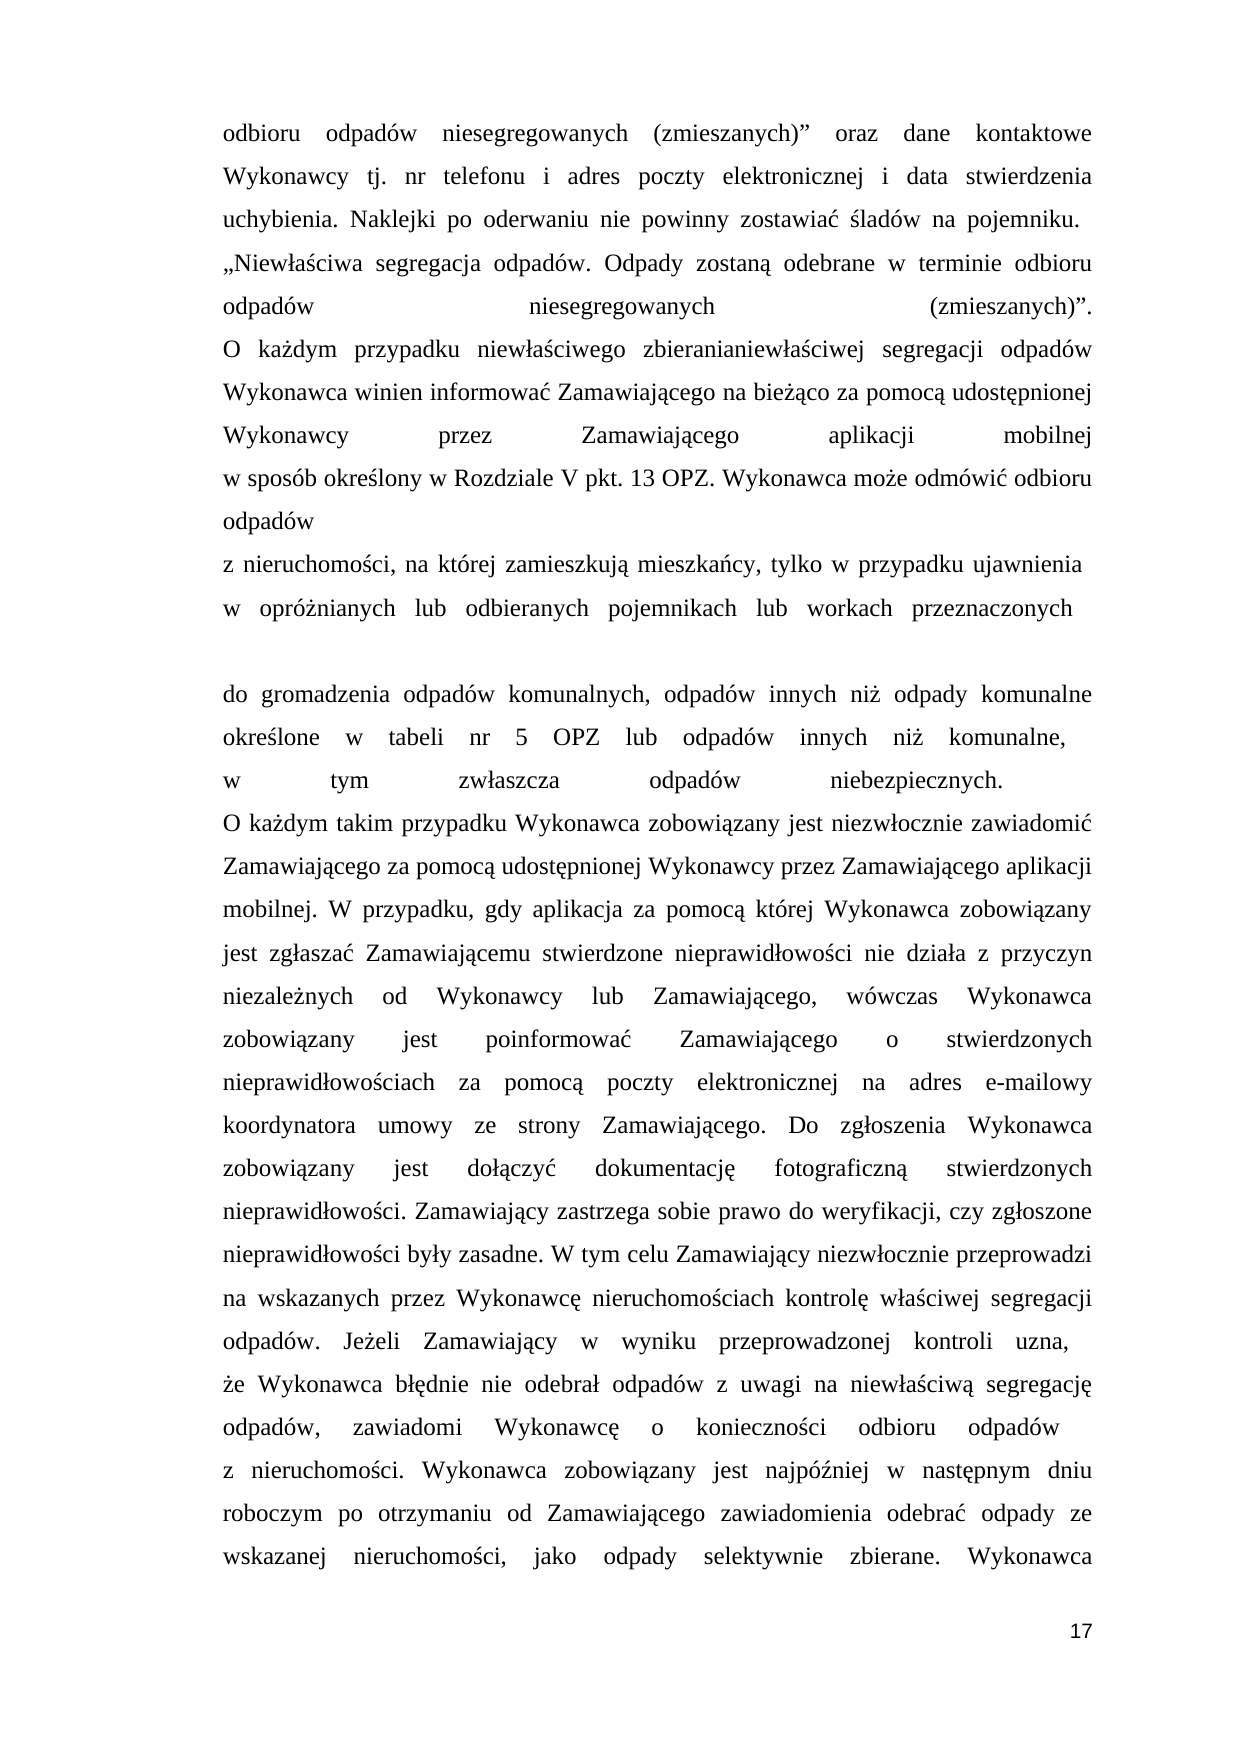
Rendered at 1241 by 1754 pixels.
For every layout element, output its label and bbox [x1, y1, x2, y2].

list [185, 118, 1093, 1570]
